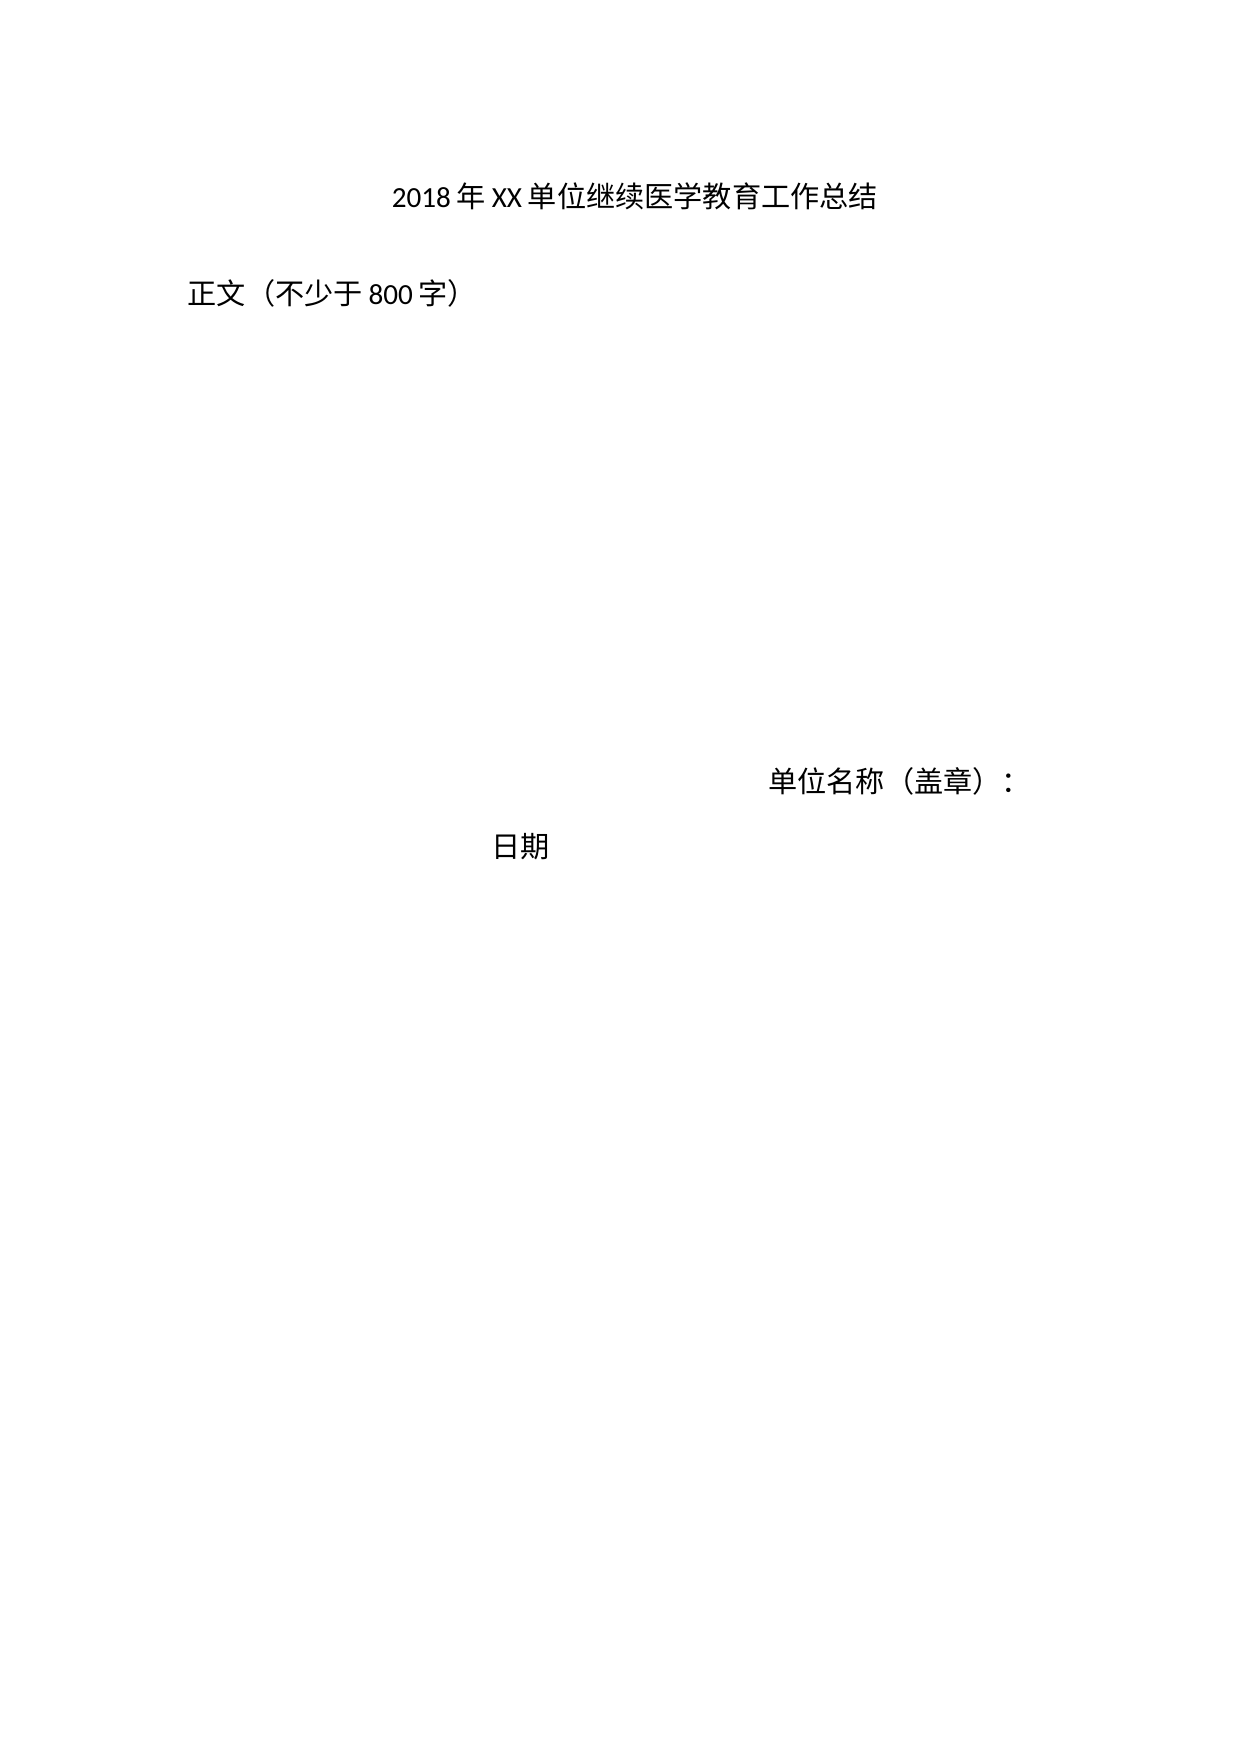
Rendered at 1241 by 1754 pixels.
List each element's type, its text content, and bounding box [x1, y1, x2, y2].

text 正文（不少于800字） [187, 259, 1053, 324]
text 2018年XX单位继续医学教育工作总结 [187, 162, 1053, 227]
text 单位名称（盖章）： [187, 747, 1053, 812]
text 日期 [187, 812, 1053, 877]
